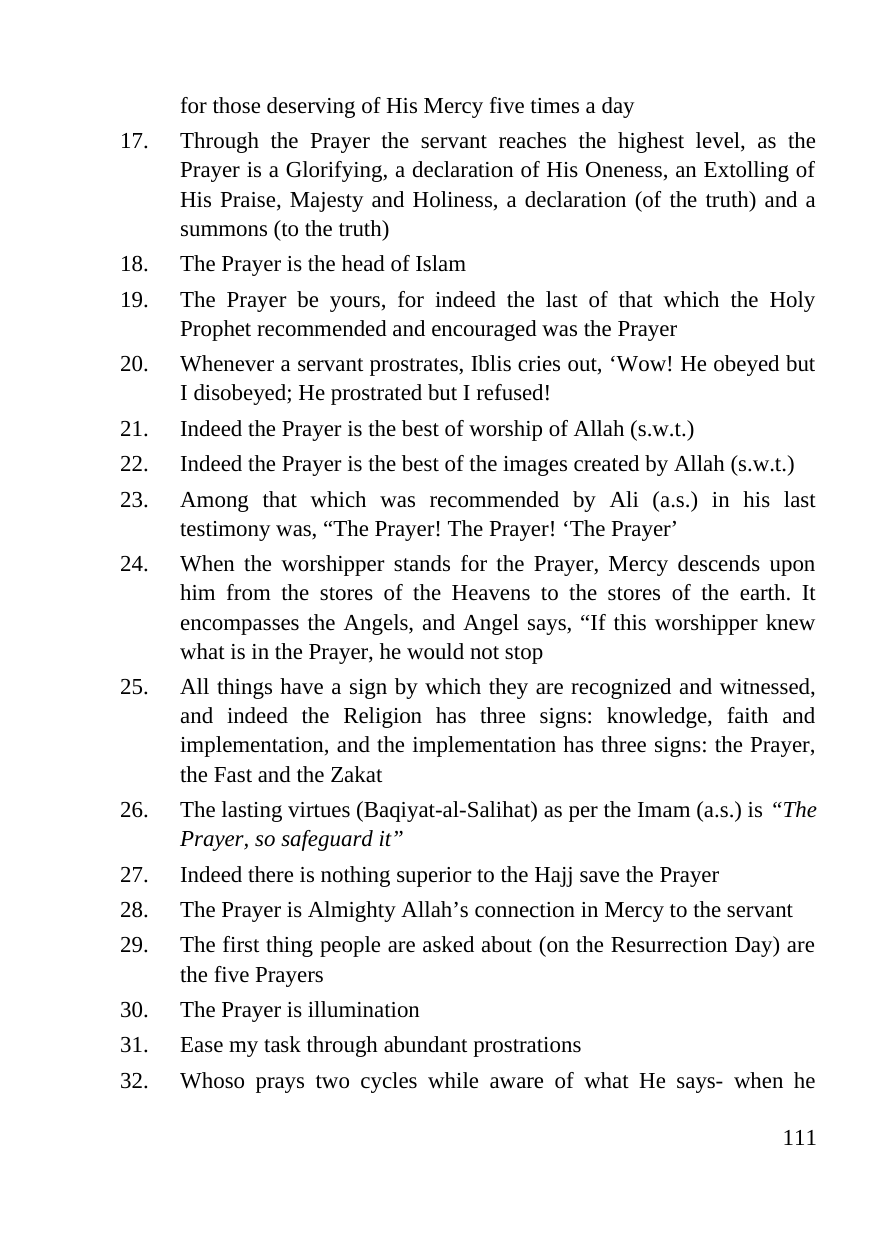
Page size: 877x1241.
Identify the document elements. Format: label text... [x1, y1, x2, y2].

text 31. Ease my task through abundant prostrations [120, 1029, 817, 1059]
text 17. Through the Prayer the servant reaches the highest level, as the Prayer is a Glorifying, a declaration of His Oneness, an Extolling of His Praise, Majesty and Holiness, a declaration (of the truth) and a summons (to the truth) [120, 125, 817, 242]
text 30. The Prayer is illumination [120, 994, 817, 1023]
text 19. The Prayer be yours, for indeed the last of that which the Holy Prophet recommended and encouraged was the Prayer [120, 284, 817, 342]
text 25. All things have a sign by which they are recognized and witnessed, and indeed the Religion has three signs: knowledge, faith and implementation, and the implementation has three signs: the Prayer, the Fast and the Zakat [120, 671, 817, 788]
text 28. The Prayer is Almighty Allah’s connection in Mercy to the servant [120, 894, 817, 923]
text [120, 90, 817, 119]
text 21. Indeed the Prayer is the best of worship of Allah (s.w.t.) [120, 413, 817, 442]
text 26. The lasting virtues (Baqiyat-al-Salihat) as per the Imam (a.s.) is “The Prayer, so safeguard it” [120, 794, 817, 852]
text 27. Indeed there is nothing superior to the Hajj save the Prayer [120, 859, 817, 888]
text 24. When the worshipper stands for the Prayer, Mercy descends upon him from the stores of the Heavens to the stores of the earth. It encompasses the Angels, and Angel says, “If this worshipper knew what is in the Prayer, he would not stop [120, 548, 817, 665]
text 20. Whenever a servant prostrates, Iblis cries out, ‘Wow! He obeyed but I disobeyed; He prostrated but I refused! [120, 348, 817, 407]
text 22. Indeed the Prayer is the best of the images created by Allah (s.w.t.) [120, 448, 817, 477]
text 23. Among that which was recommended by Ali (a.s.) in his last testimony was, “The Prayer! The Prayer! ‘The Prayer’ [120, 484, 817, 542]
text 29. The first thing people are asked about (on the Resurrection Day) are the five Prayers [120, 929, 817, 988]
text 18. The Prayer is the head of Islam [120, 248, 817, 277]
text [120, 1065, 817, 1094]
